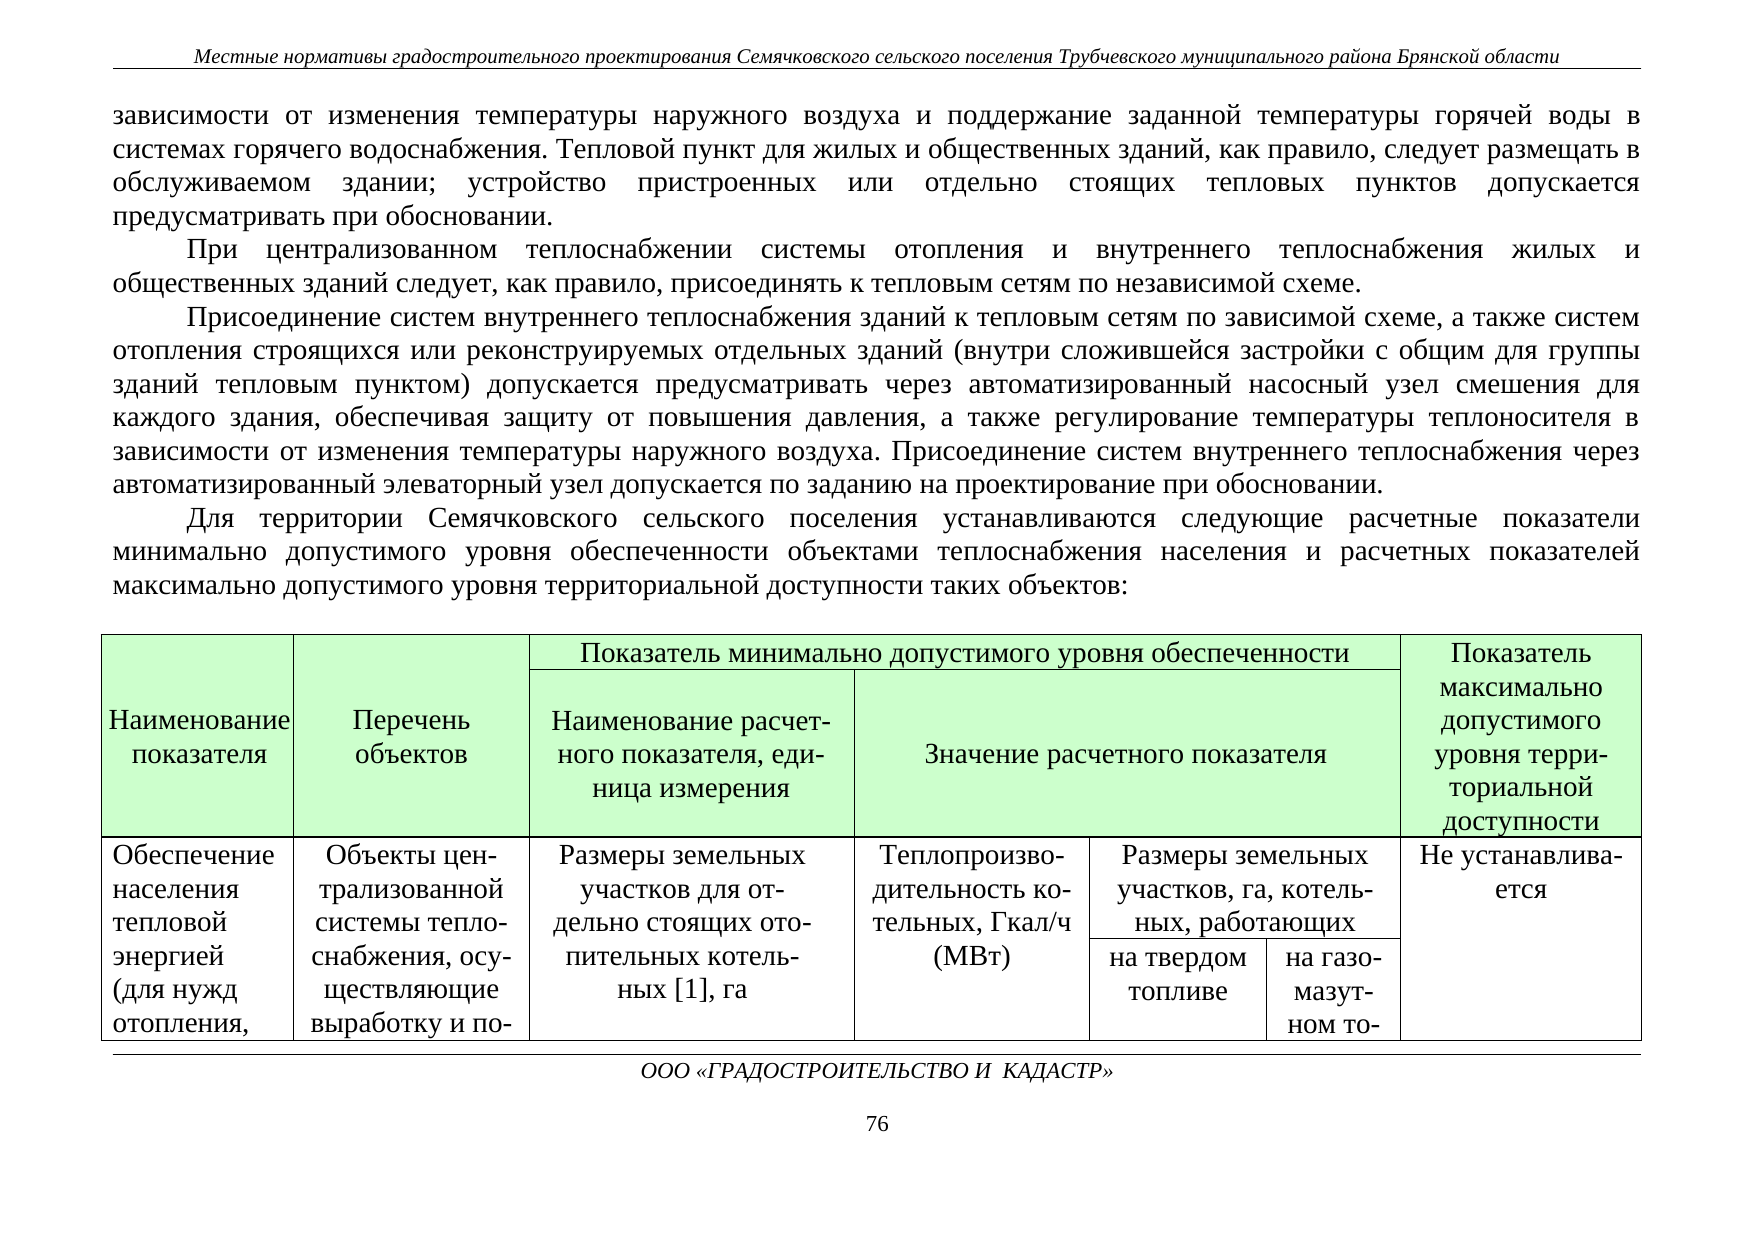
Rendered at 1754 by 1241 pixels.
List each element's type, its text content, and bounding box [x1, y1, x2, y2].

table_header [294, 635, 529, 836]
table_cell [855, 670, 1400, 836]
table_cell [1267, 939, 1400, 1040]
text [112, 97, 1641, 232]
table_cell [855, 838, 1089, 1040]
text Присоединение систем внутреннего теплоснабжения зданий к тепловым сетям по зависимой схеме, а также систем отопления строящихся или реконструируемых отдельных зданий (внутри сложившейся застройки с общим для группы зданий тепловым пунктом) допускается предусматривать через автоматизированный насосный узел смешения для каждого здания, обеспечивая защиту от повышения давления, а также регулирование температуры теплоносителя в зависимости от изменения температуры наружного воздуха. Присоединение систем внутреннего теплоснабжения через автоматизированный элеваторный узел допускается по заданию на проектирование при обосновании. [112, 299, 1641, 500]
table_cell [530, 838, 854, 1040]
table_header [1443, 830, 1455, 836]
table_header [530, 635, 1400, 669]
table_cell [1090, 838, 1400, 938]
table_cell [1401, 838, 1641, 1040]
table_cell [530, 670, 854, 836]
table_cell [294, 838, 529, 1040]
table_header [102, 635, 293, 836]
text При централизованном теплоснабжении системы отопления и внутреннего теплоснабжения жилых и общественных зданий следует, как правило, присоединять к тепловым сетям по независимой схеме. [112, 232, 1641, 299]
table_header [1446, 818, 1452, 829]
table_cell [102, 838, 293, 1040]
text Для территории Семячковского сельского поселения устанавливаются следующие расчетные показатели минимально допустимого уровня обеспеченности объектами теплоснабжения населения и расчетных показателей максимально допустимого уровня территориальной доступности таких объектов: [112, 500, 1641, 601]
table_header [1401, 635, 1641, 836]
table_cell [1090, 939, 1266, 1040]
